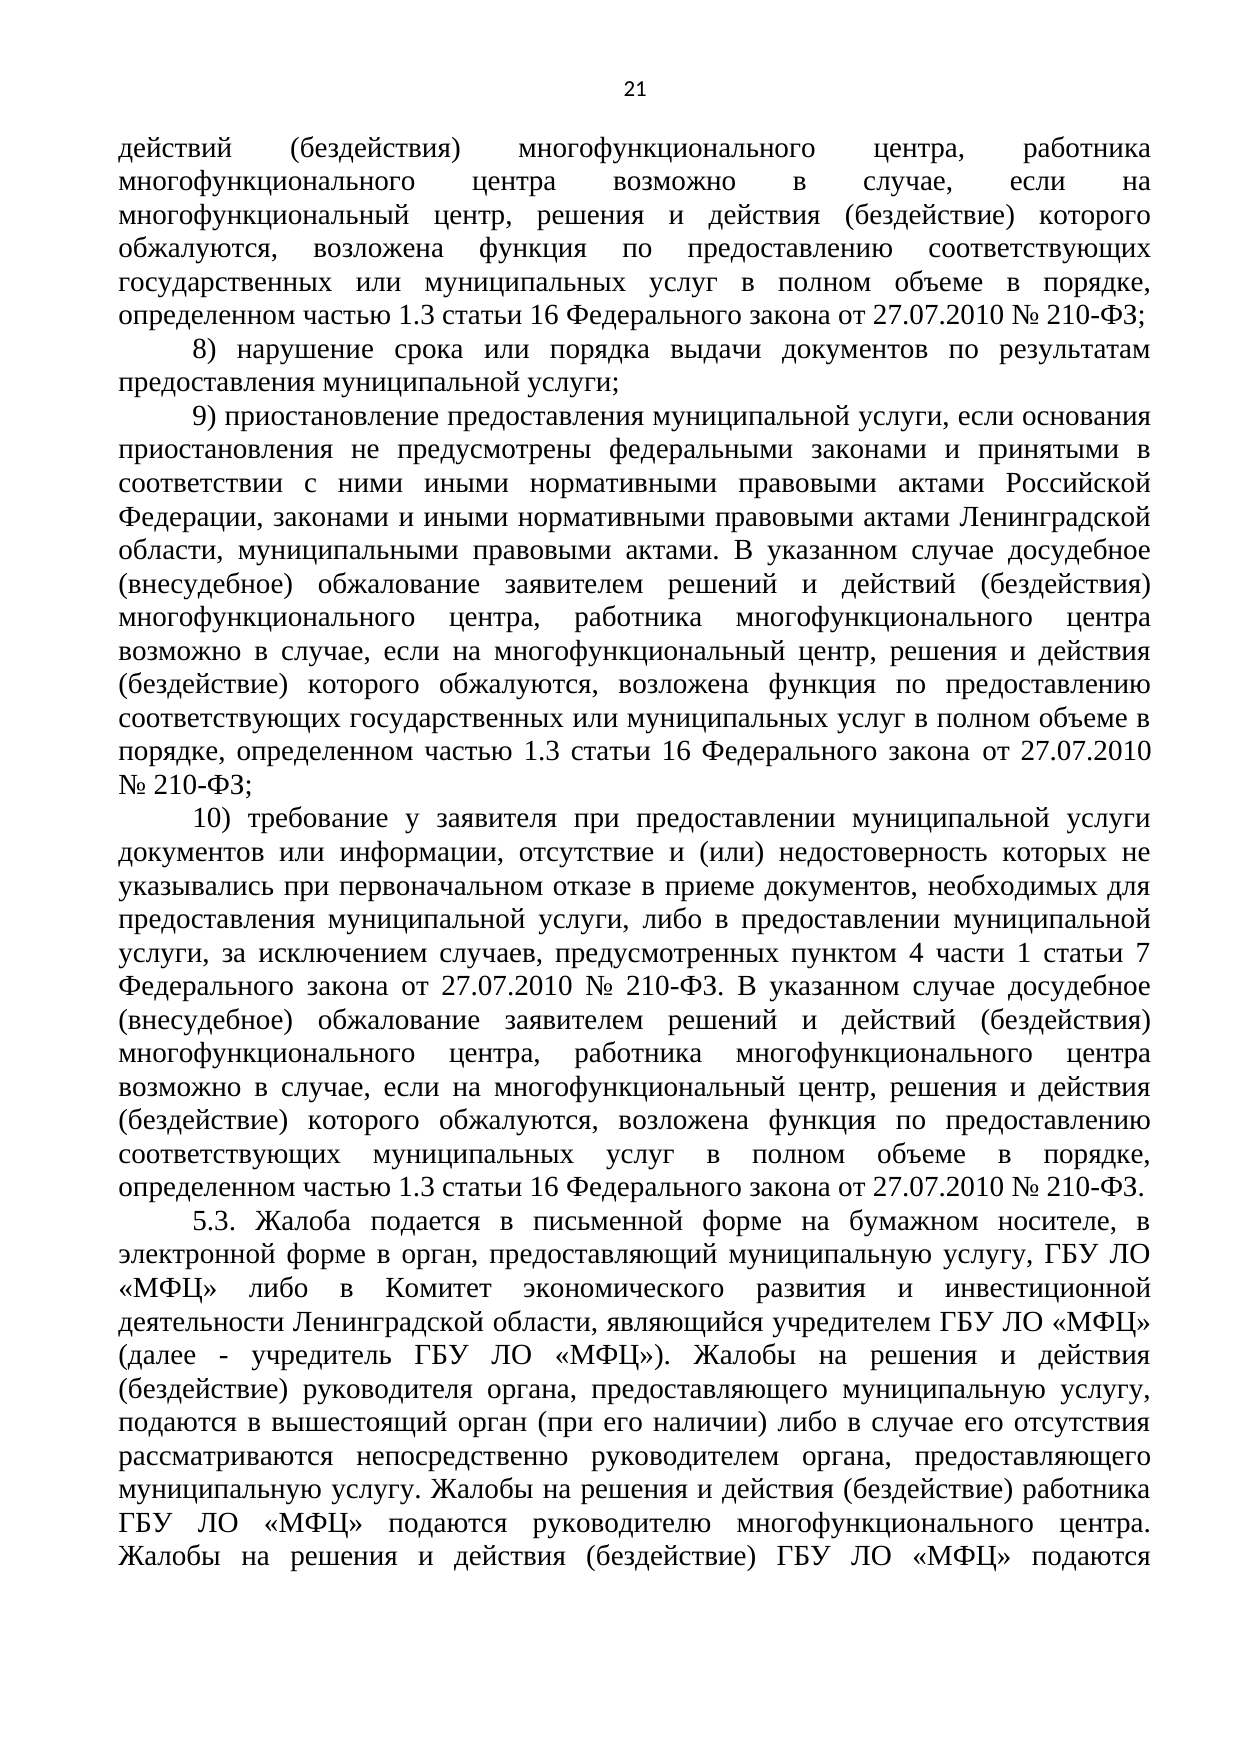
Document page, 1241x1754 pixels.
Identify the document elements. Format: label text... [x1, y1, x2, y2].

text 9) приостановление предоставления муниципальной услуги, если основания приостановления не предусмотрены федеральными законами и принятыми в соответствии с ними иными нормативными правовыми актами Российской Федерации, законами и иными нормативными правовыми актами Ленинградской области, муниципальными правовыми актами. В указанном случае досудебное (внесудебное) обжалование заявителем решений и действий (бездействия) многофункционального центра, работника многофункционального центра возможно в случае, если на многофункциональный центр, решения и действия (бездействие) которого обжалуются, возложена функция по предоставлению соответствующих государственных или муниципальных услуг в полном объеме в порядке, определенном частью 1.3 статьи 16 Федерального закона от 27.07.2010 № 210-ФЗ; [118, 398, 1152, 801]
text 10) требование у заявителя при предоставлении муниципальной услуги документов или информации, отсутствие и (или) недостоверность которых не указывались при первоначальном отказе в приеме документов, необходимых для предоставления муниципальной услуги, либо в предоставлении муниципальной услуги, за исключением случаев, предусмотренных пунктом 4 части 1 статьи 7 Федерального закона от 27.07.2010 № 210-ФЗ. В указанном случае досудебное (внесудебное) обжалование заявителем решений и действий (бездействия) многофункционального центра, работника многофункционального центра возможно в случае, если на многофункциональный центр, решения и действия (бездействие) которого обжалуются, возложена функция по предоставлению соответствующих муниципальных услуг в полном объеме в порядке, определенном частью 1.3 статьи 16 Федерального закона от 27.07.2010 № 210-ФЗ. [118, 801, 1152, 1203]
text 8) нарушение срока или порядка выдачи документов по результатам предоставления муниципальной услуги; [118, 331, 1152, 398]
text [118, 130, 1152, 331]
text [118, 1203, 1152, 1572]
